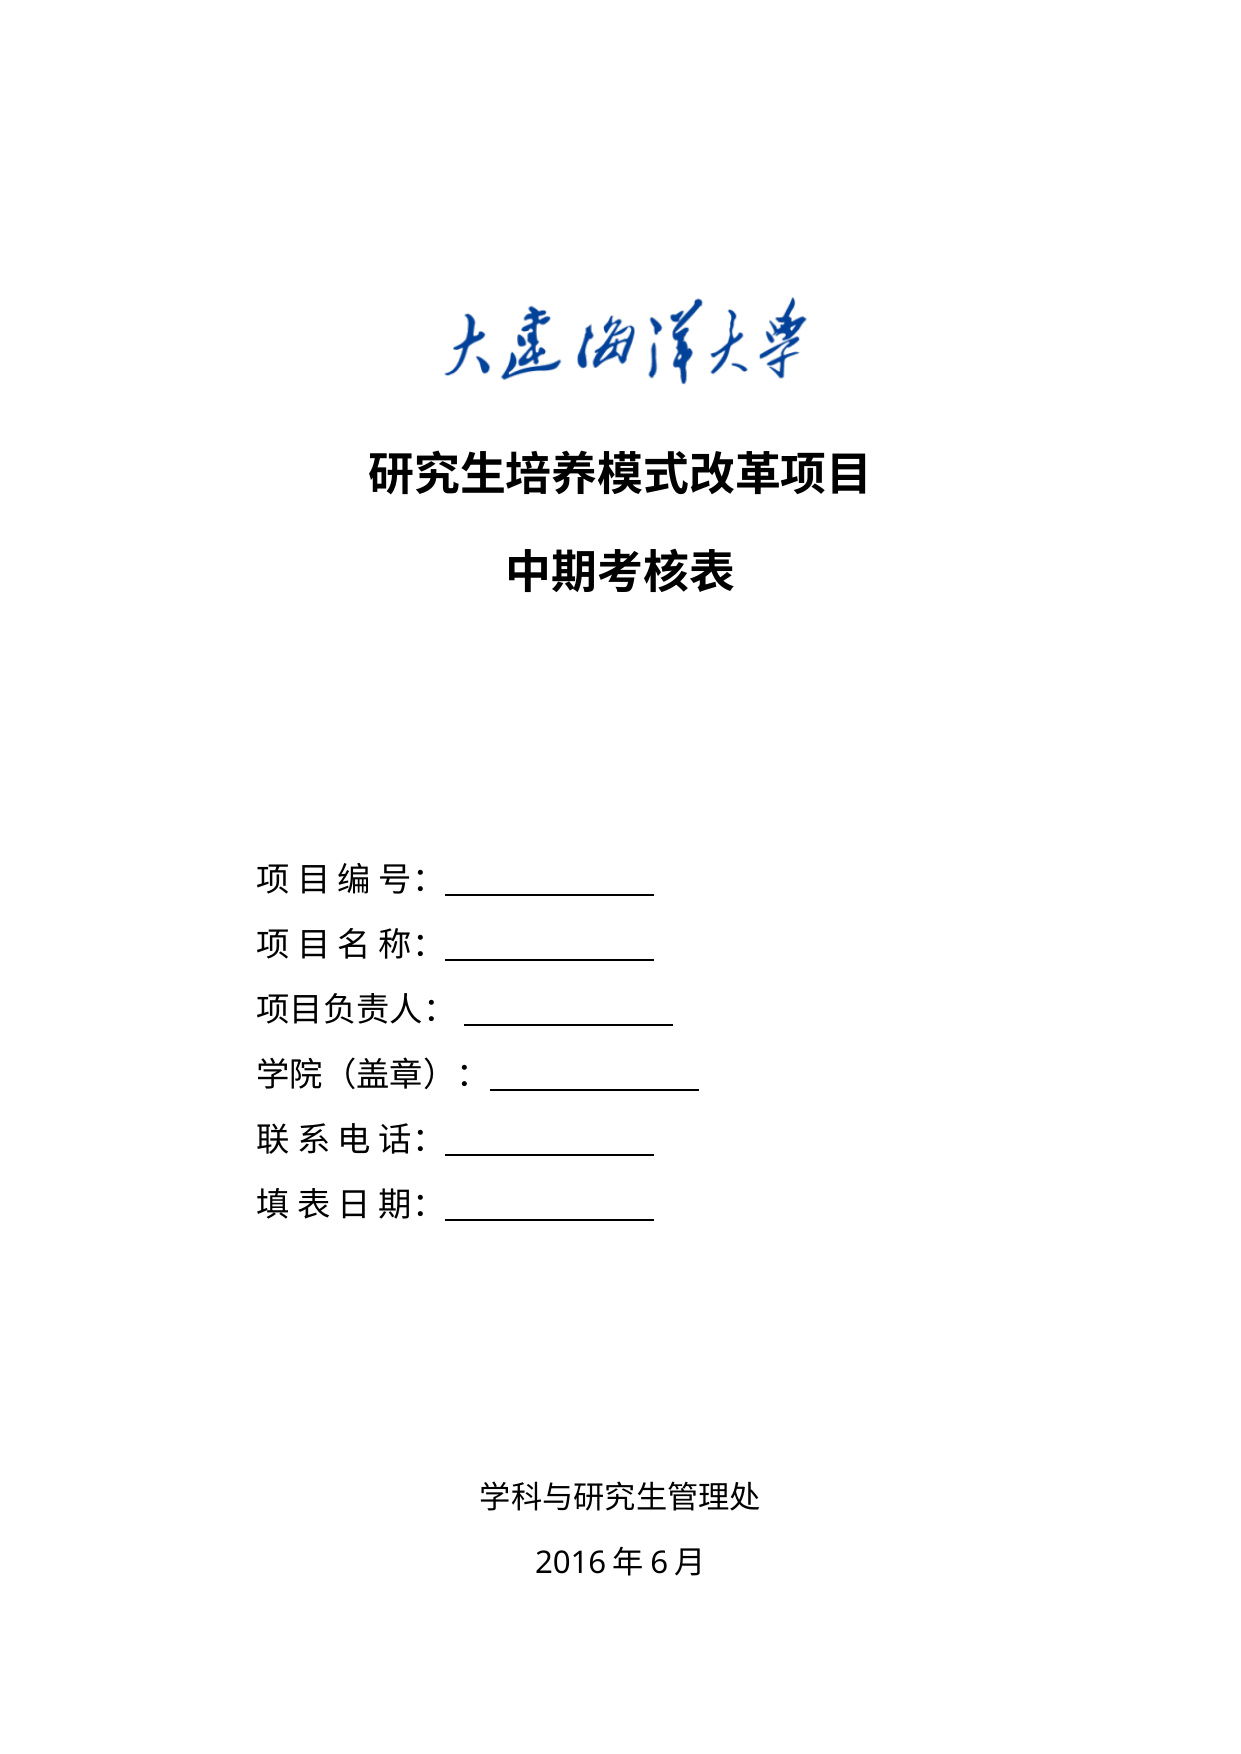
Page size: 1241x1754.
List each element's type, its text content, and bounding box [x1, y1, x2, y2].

text 项 目 编 号： [187, 844, 1053, 909]
text 2016年6月 [187, 1527, 1053, 1592]
text 研究生培养模式改革项目 [187, 422, 1053, 519]
text 学院（盖章）： [187, 1039, 1053, 1104]
text 项 目 名 称： [187, 909, 1053, 974]
text 中期考核表 [187, 519, 1053, 617]
text 联 系 电 话： [187, 1104, 1053, 1169]
picture [418, 292, 822, 389]
text 项目负责人： [187, 974, 1053, 1039]
text 填 表 日 期： [187, 1169, 1053, 1234]
text 学科与研究生管理处 [187, 1462, 1053, 1527]
